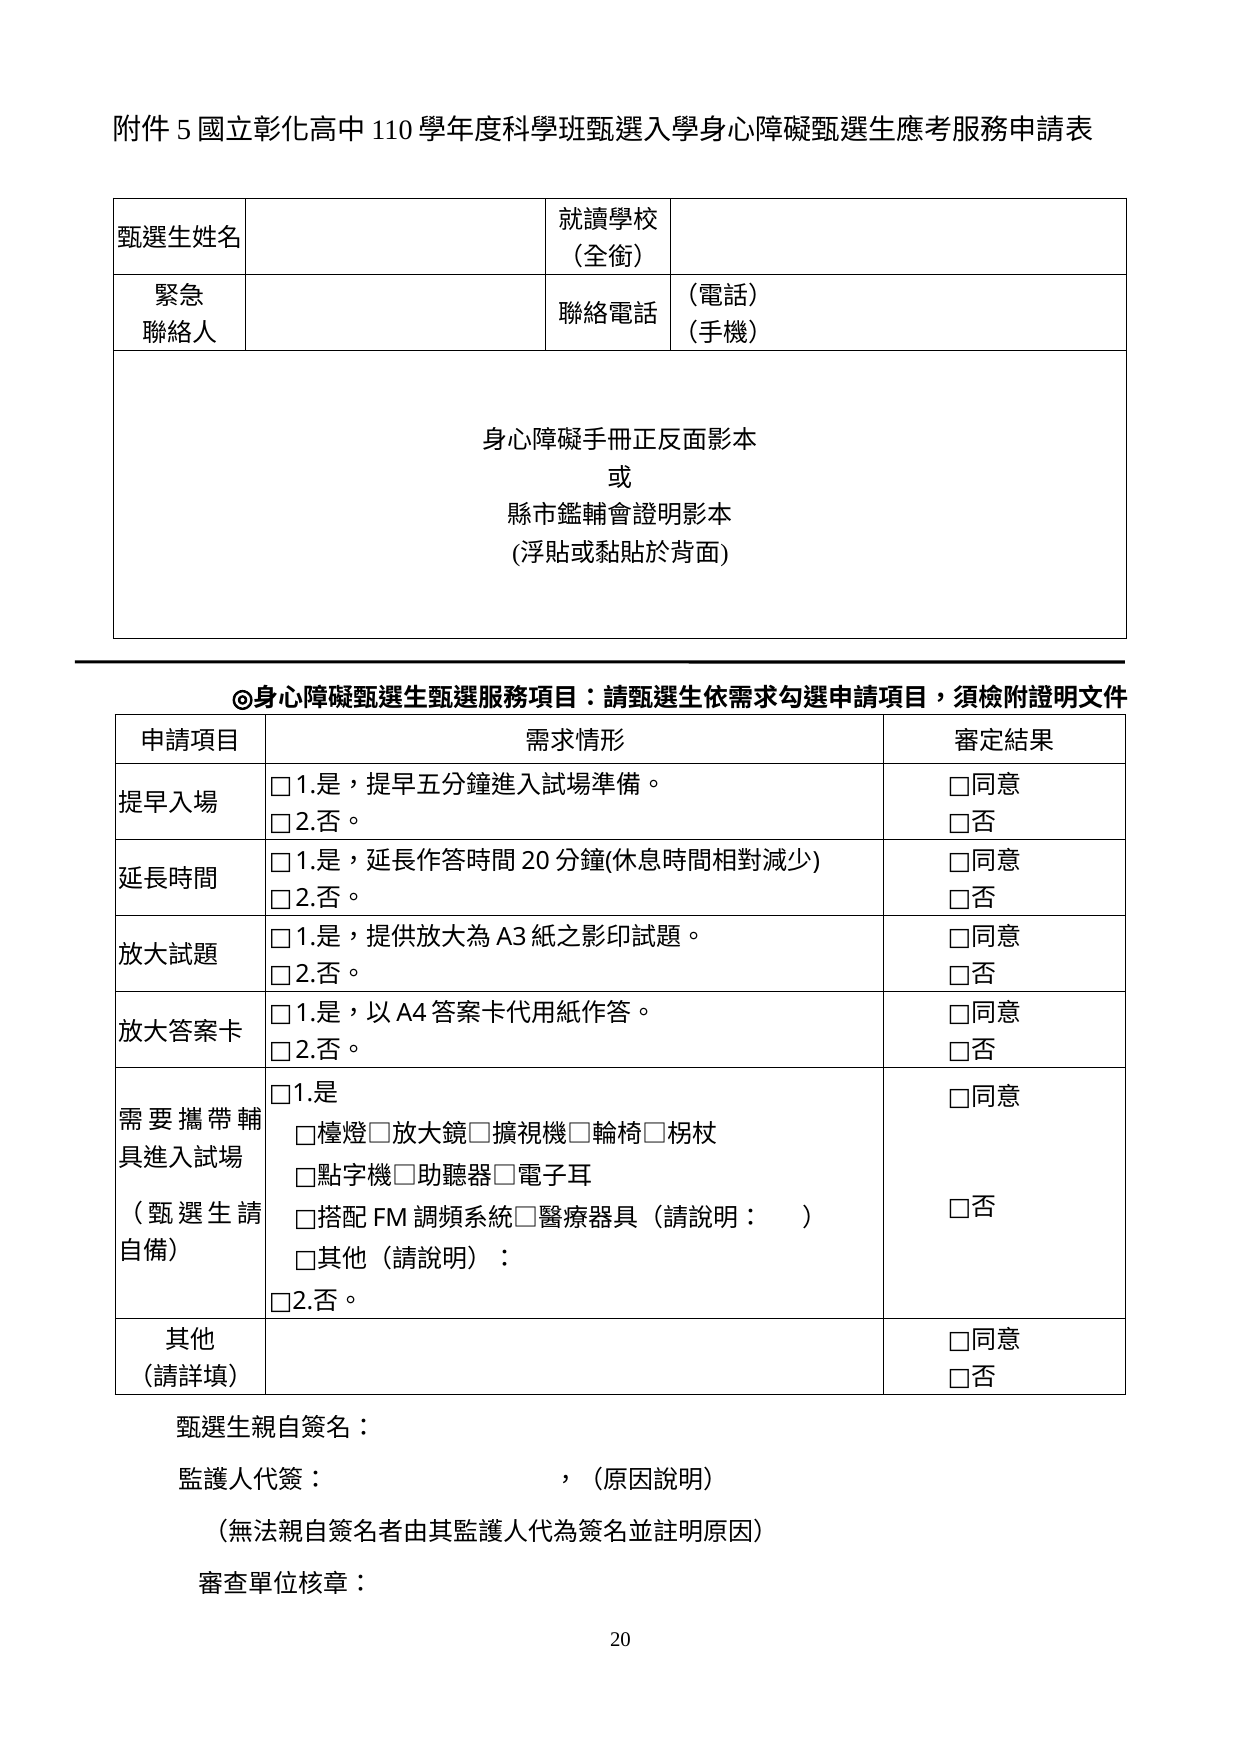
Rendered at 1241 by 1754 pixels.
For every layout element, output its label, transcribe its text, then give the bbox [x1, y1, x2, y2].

text 附件5國立彰化高中110學年度科學班甄選入學身心障礙甄選生應考服務申請表 [112, 89, 1128, 164]
table_header [246, 199, 545, 273]
table_cell 身心障礙手冊正反面影本 或 縣市鑑輔會證明影本 (浮貼或黏貼於背面) [114, 351, 1126, 638]
text ◎身心障礙甄選生甄選服務項目：請甄選生依需求勾選申請項目，須檢附證明文件 [112, 677, 1128, 714]
table_cell 需要攜帶輔具進入試場 （甄選生請自備） [116, 1068, 265, 1318]
table_cell □同意 □否 [884, 916, 1125, 991]
table_cell 1.是，延長作答時間20分鐘(休息時間相對減少) 2.否。 [266, 840, 883, 914]
table_cell 放大試題 [116, 916, 265, 991]
table_cell □同意 □否 [884, 1319, 1125, 1394]
table_header 審定結果 [884, 715, 1125, 762]
table_cell （電話） （手機） [671, 275, 1126, 349]
table_header 就讀學校 （全銜） [546, 199, 670, 273]
table_cell 放大答案卡 [116, 992, 265, 1067]
table_cell 1.是，提早五分鐘進入試場準備。 2.否。 [266, 764, 883, 838]
table_cell 緊急 聯絡人 [114, 275, 245, 349]
table_header 需求情形 [266, 715, 883, 762]
table_cell □同意 □否 [884, 992, 1125, 1067]
text 甄選生親自簽名： [112, 1395, 1128, 1447]
table_cell □同意 □否 [884, 840, 1125, 914]
table_cell 1.是，提供放大為A3紙之影印試題。 2.否。 [266, 916, 883, 991]
table_cell □同意 □否 [884, 764, 1125, 838]
table_cell [266, 1319, 883, 1394]
table_header [671, 199, 1126, 273]
table_cell 延長時間 [116, 840, 265, 914]
table_header 申請項目 [116, 715, 265, 762]
table_cell 其他 （請詳填） [116, 1319, 265, 1394]
table_cell □1.是 □檯燈□放大鏡□擴視機□輪椅□柺杖 □點字機□助聽器□電子耳 □搭配FM調頻系統□醫療器具（請說明： ） □其他（請說明）： □2.否。 [266, 1068, 883, 1318]
text 審查單位核章： [198, 1551, 1128, 1603]
table_cell 提早入場 [116, 764, 265, 838]
table_cell □同意 □否 [884, 1068, 1125, 1318]
table_cell 1.是，以A4答案卡代用紙作答。 2.否。 [266, 992, 883, 1067]
table_cell 聯絡電話 [546, 275, 670, 349]
table_header 甄選生姓名 [114, 199, 245, 273]
text 監護人代簽： ，（原因說明） （無法親自簽名者由其監護人代為簽名並註明原因） [179, 1447, 1128, 1551]
table_cell [246, 275, 545, 349]
